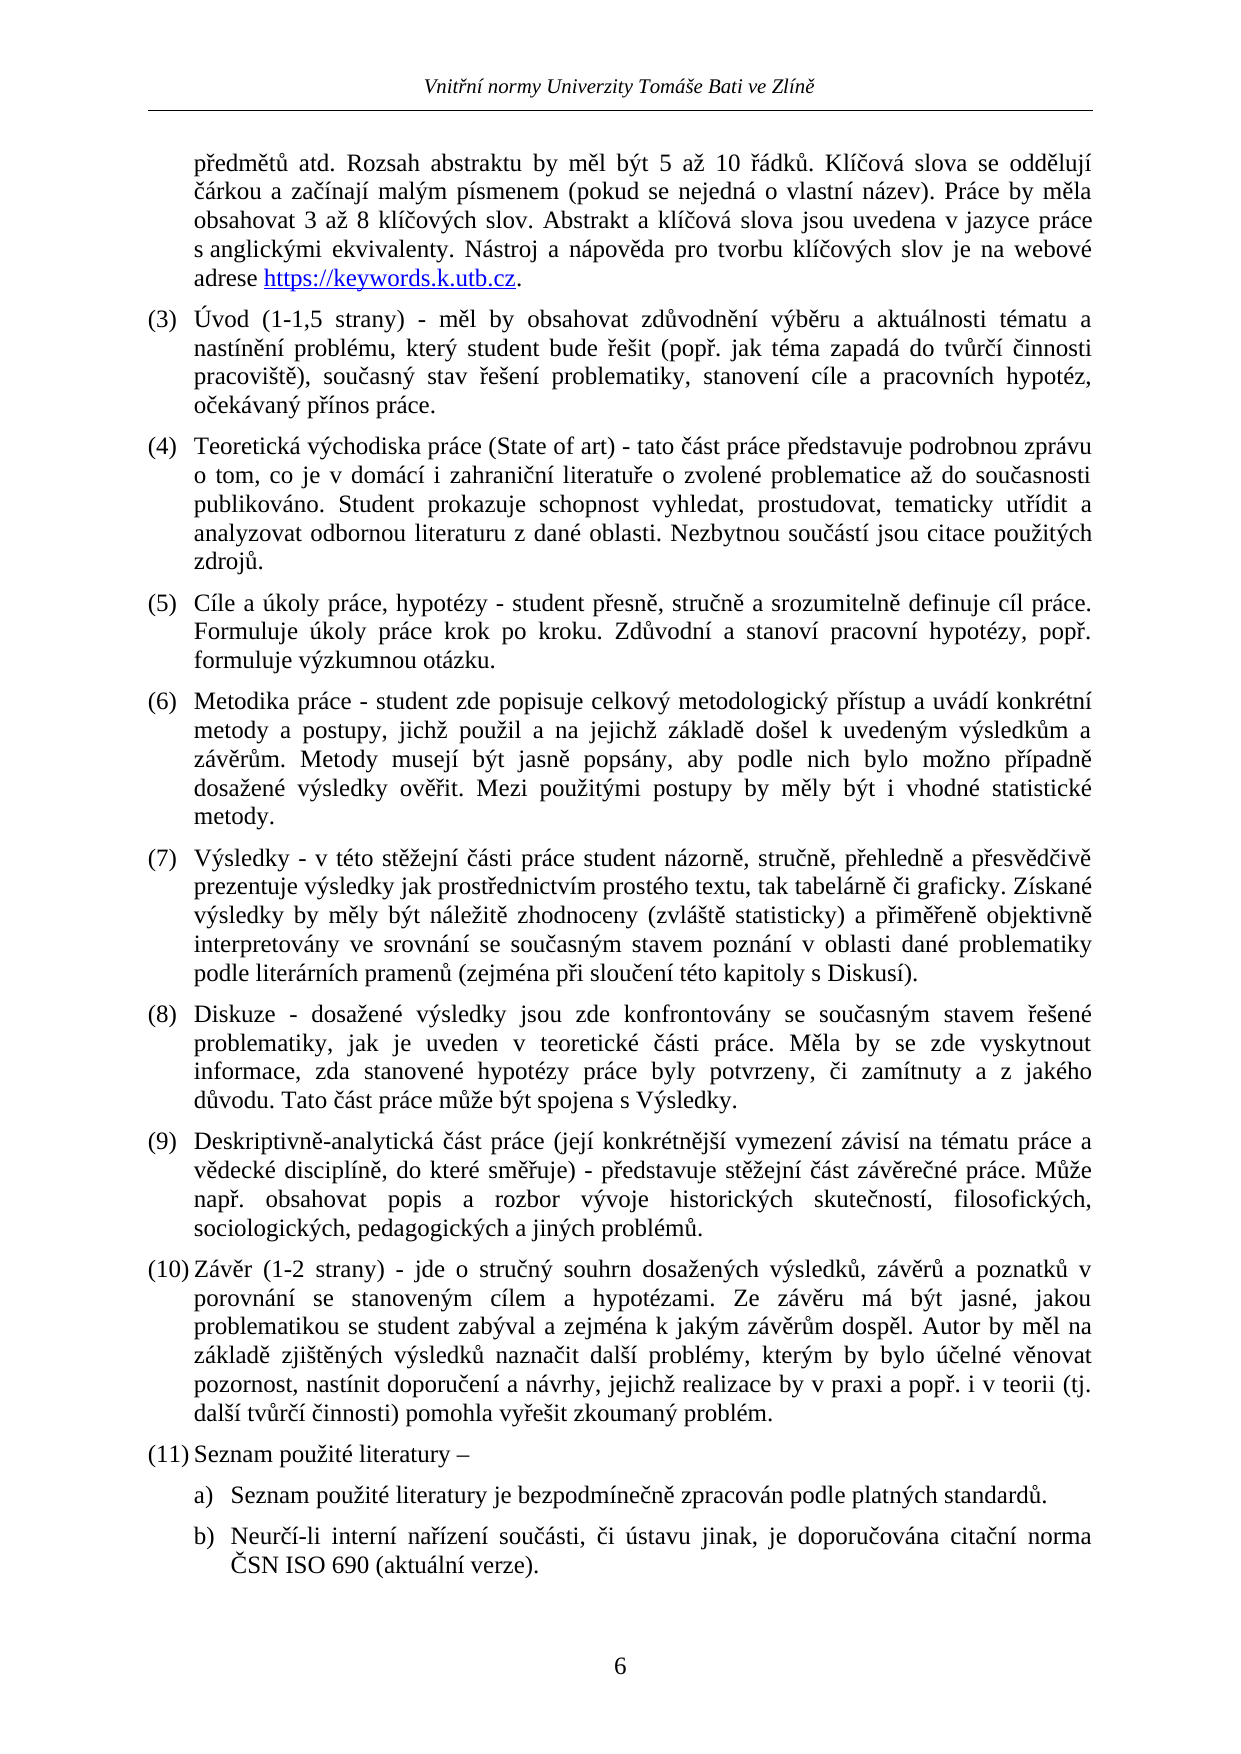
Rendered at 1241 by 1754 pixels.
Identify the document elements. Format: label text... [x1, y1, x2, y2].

list Diskuze - dosažené výsledky jsou zde konfrontovány se současným stavem řešené problematiky, jak je uveden v teoretické části práce. Měla by se zde vyskytnout informace, zda stanovené hypotézy práce byly potvrzeny, či zamítnuty a z jakého důvodu. Tato část práce může být spojena s Výsledky. [148, 999, 1093, 1114]
list Výsledky - v této stěžejní části práce student názorně, stručně, přehledně a přesvědčivě prezentuje výsledky jak prostřednictvím prostého textu, tak tabelárně či graficky. Získané výsledky by měly být náležitě zhodnoceny (zvláště statisticky) a přiměřeně objektivně interpretovány ve srovnání se současným stavem poznání v oblasti dané problematiky podle literárních pramenů (zejména při sloučení této kapitoly s Diskusí). [148, 843, 1093, 986]
list Deskriptivně-analytická část práce (její konkrétnější vymezení závisí na tématu práce a vědecké disciplíně, do které směřuje) - představuje stěžejní část závěrečné práce. Může např. obsahovat popis a rozbor vývoje historických skutečností, filosofických, sociologických, pedagogických a jiných problémů. [148, 1126, 1093, 1241]
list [148, 148, 1093, 291]
list Závěr (1-2 strany) - jde o stručný souhrn dosažených výsledků, závěrů a poznatků v porovnání se stanoveným cílem a hypotézami. Ze závěru má být jasné, jakou problematikou se student zabýval a zejména k jakým závěrům dospěl. Autor by měl na základě zjištěných výsledků naznačit další problémy, kterým by bylo účelné věnovat pozornost, nastínit doporučení a návrhy, jejichž realizace by v praxi a popř. i v teorii (tj. další tvůrčí činnosti) pomohla vyřešit zkoumaný problém. [148, 1254, 1093, 1426]
list Seznam použité literatury je bezpodmínečně zpracován podle platných standardů. [194, 1480, 1093, 1509]
list Teoretická východiska práce (State of art) - tato část práce představuje podrobnou zprávu o tom, co je v domácí i zahraniční literatuře o zvolené problematice až do současnosti publikováno. Student prokazuje schopnost vyhledat, prostudovat, tematicky utřídit a analyzovat odbornou literaturu z dané oblasti. Nezbytnou součástí jsou citace použitých zdrojů. [148, 431, 1093, 575]
list Metodika práce - student zde popisuje celkový metodologický přístup a uvádí konkrétní metody a postupy, jichž použil a na jejichž základě došel k uvedeným výsledkům a závěrům. Metody musejí být jasně popsány, aby podle nich bylo možno případně dosažené výsledky ověřit. Mezi použitými postupy by měly být i vhodné statistické metody. [148, 686, 1093, 830]
list Neurčí-li interní nařízení součásti, či ústavu jinak, je doporučována citační norma ČSN ISO 690 (aktuální verze). [194, 1521, 1093, 1579]
list Cíle a úkoly práce, hypotézy - student přesně, stručně a srozumitelně definuje cíl práce. Formuluje úkoly práce krok po kroku. Zdůvodní a stanoví pracovní hypotézy, popř. formuluje výzkumnou otázku. [148, 588, 1093, 674]
list Úvod (1-1,5 strany) - měl by obsahovat zdůvodnění výběru a aktuálnosti tématu a nastínění problému, který student bude řešit (popř. jak téma zapadá do tvůrčí činnosti pracoviště), současný stav řešení problematiky, stanovení cíle a pracovních hypotéz, očekávaný přínos práce. [148, 304, 1093, 419]
list Seznam použité literatury – [148, 1439, 1093, 1468]
